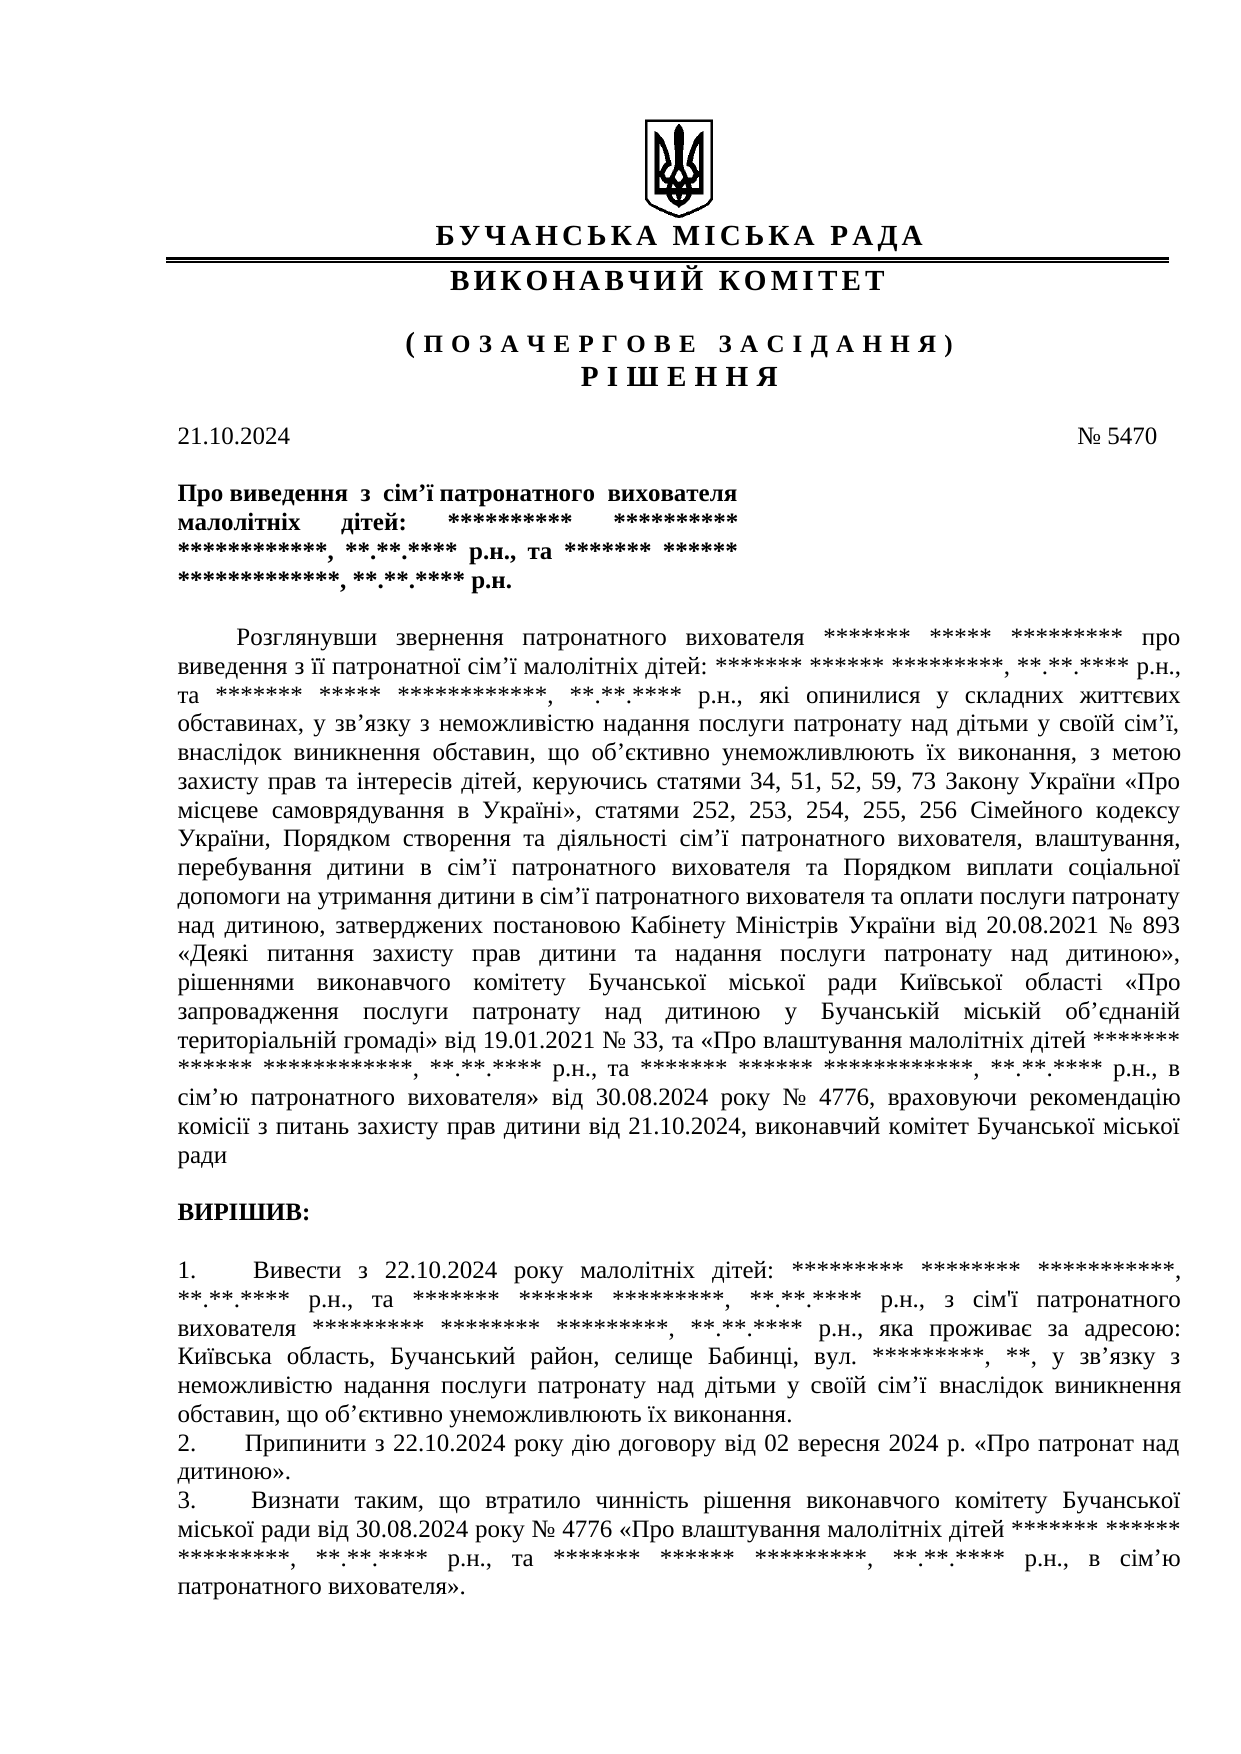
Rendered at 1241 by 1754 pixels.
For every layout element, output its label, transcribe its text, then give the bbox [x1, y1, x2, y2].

picture [643, 118, 715, 219]
text Про виведення з сім’ї патронатного вихователя [177, 478, 738, 507]
table_header № 5470 [679, 421, 1192, 450]
text ВИРІШИВ: [177, 1197, 1181, 1226]
text БУЧАНСЬКА МІСЬКА РАДА [177, 218, 1181, 252]
text РІШЕННЯ [177, 359, 1181, 392]
text 3. Визнати таким, що втратило чинність рішення виконавчого комітету Бучанської міської ради від 30.08.2024 року № 4776 «Про влаштування малолітніх дітей ******* ****** *********, **.**.**** р.н., та ******* ****** *********, **.**.**** р.н., в сім’ю патронатного вихователя». [177, 1485, 1181, 1600]
text (ПОЗАЧЕРГОВЕ ЗАСІДАННЯ) [177, 325, 1181, 359]
text 1. Вивести з 22.10.2024 року малолітніх дітей: ********* ******** ***********, **.**.**** р.н., та ******* ****** *********, **.**.**** р.н., з сім'ї патронатного вихователя ********* ******** *********, **.**.**** р.н., яка проживає за адресою: Київська область, Бучанський район, селище Бабинці, вул. *********, **, у зв’язку з неможливістю надання послуги патронату над дітьми у своїй сім’ї внаслідок виникнення обставин, що об’єктивно унеможливлюють їх виконання. [177, 1255, 1181, 1428]
table_header 21.10.2024 [166, 421, 679, 450]
text малолітніх дітей: ********** ********** ************, **.**.**** р.н., та ******* ****** *************, **.**.**** р.н. [177, 507, 738, 593]
text Розглянувши звернення патронатного вихователя ******* ***** ********* про виведення з її патронатної сім’ї малолітніх дітей: ******* ****** *********, **.**.**** р.н., та ******* ***** ************, **.**.**** р.н., які опинилися у складних життєвих обставинах, у зв’язку з неможливістю надання послуги патронату над дітьми у своїй сім’ї, внаслідок виникнення обставин, що об’єктивно унеможливлюють їх виконання, з метою захисту прав та інтересів дітей, керуючись статями 34, 51, 52, 59, 73 Закону України «Про місцеве самоврядування в Україні», статями 252, 253, 254, 255, 256 Сімейного кодексу України, Порядком створення та діяльності сім’ї патронатного вихователя, влаштування, перебування дитини в сім’ї патронатного вихователя та Порядком виплати соціальної допомоги на утримання дитини в сім’ї патронатного вихователя та оплати послуги патронату над дитиною, затверджених постановою Кабінету Міністрів України від 20.08.2021 № 893 «Деякі питання захисту прав дитини та надання послуги патронату над дитиною», рішеннями виконавчого комітету Бучанської міської ради Київської області «Про запровадження послуги патронату над дитиною у Бучанській міській об’єднаній територіальній громаді» від 19.01.2021 № 33, та «Про влаштування малолітніх дітей ******* ****** ************, **.**.**** р.н., та ******* ****** ************, **.**.**** р.н., в сім’ю патронатного вихователя» від 30.08.2024 року № 4776, враховуючи рекомендацію комісії з питань захисту прав дитини від 21.10.2024, виконавчий комітет Бучанської міської ради [177, 622, 1181, 1168]
text 2. Припинити з 22.10.2024 року дію договору від 02 вересня 2024 р. «Про патронат над дитиною». [177, 1428, 1181, 1485]
table_header ВИКОНАВЧИЙ КОМІТЕТ [166, 263, 1169, 325]
